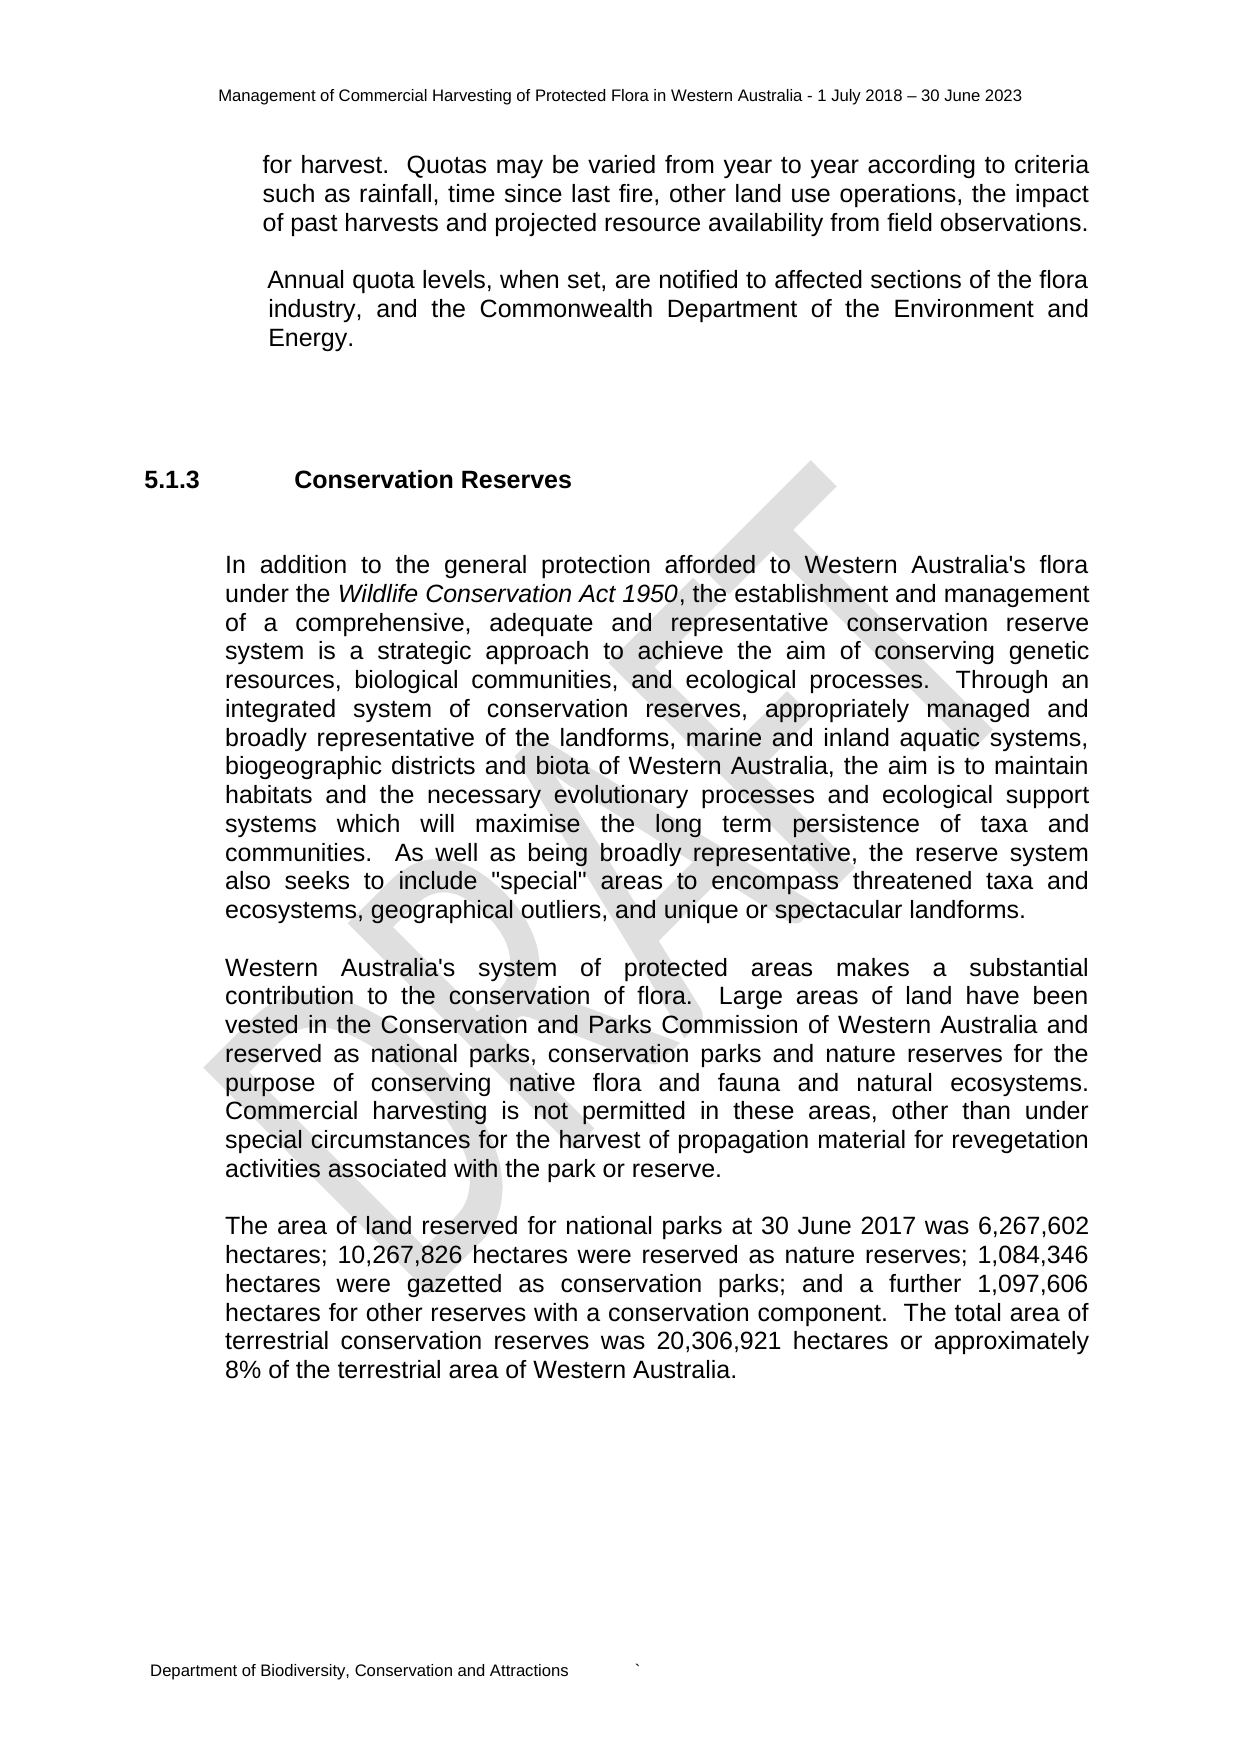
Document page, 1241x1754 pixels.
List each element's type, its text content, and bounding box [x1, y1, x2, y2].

text Annual quota levels, when set, are notified to affected sections of the flora industry, and the Commonwealth Department of the Environment and Energy. [267, 265, 1090, 351]
text The area of land reserved for national parks at 30 June 2017 was 6,267,602 hectares; 10,267,826 hectares were reserved as nature reserves; 1,084,346 hectares were gazetted as conservation parks; and a further 1,097,606 hectares for other reserves with a conservation component. The total area of terrestrial conservation reserves was 20,306,921 hectares or approximately 8% of the terrestrial area of Western Australia. [225, 1211, 1090, 1384]
subtitle Conservation Reserves [144, 462, 1090, 494]
text In addition to the general protection afforded to 's flora under the Conservation Act 1950, the establishment and management of a comprehensive, adequate and representative conservation reserve system is a strategic approach to achieve the aim of conserving genetic resources, biological communities, and ecological processes. Through an integrated system of conservation reserves, appropriately managed and broadly representative of the landforms, marine and inland aquatic systems, biogeographic districts and biota of , the aim is to maintain habitats and the necessary evolutionary processes and ecological support systems which will maximise the long term persistence of taxa and communities. As well as being broadly representative, the reserve system also seeks to include "special" areas to encompass threatened taxa and ecosystems, geographical outliers, and unique or spectacular landforms. [225, 550, 1090, 924]
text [262, 150, 1090, 236]
text 's system of protected areas makes a substantial contribution to the conservation of flora. Large areas of land have been vested in the Conservation and Parks Commission of Western Australia and reserved as national parks, conservation parks and nature reserves for the purpose of conserving native flora and fauna and natural ecosystems. Commercial harvesting is not permitted in these areas, other than under special circumstances for the harvest of propagation material for revegetation activities associated with the park or reserve. [225, 952, 1090, 1182]
